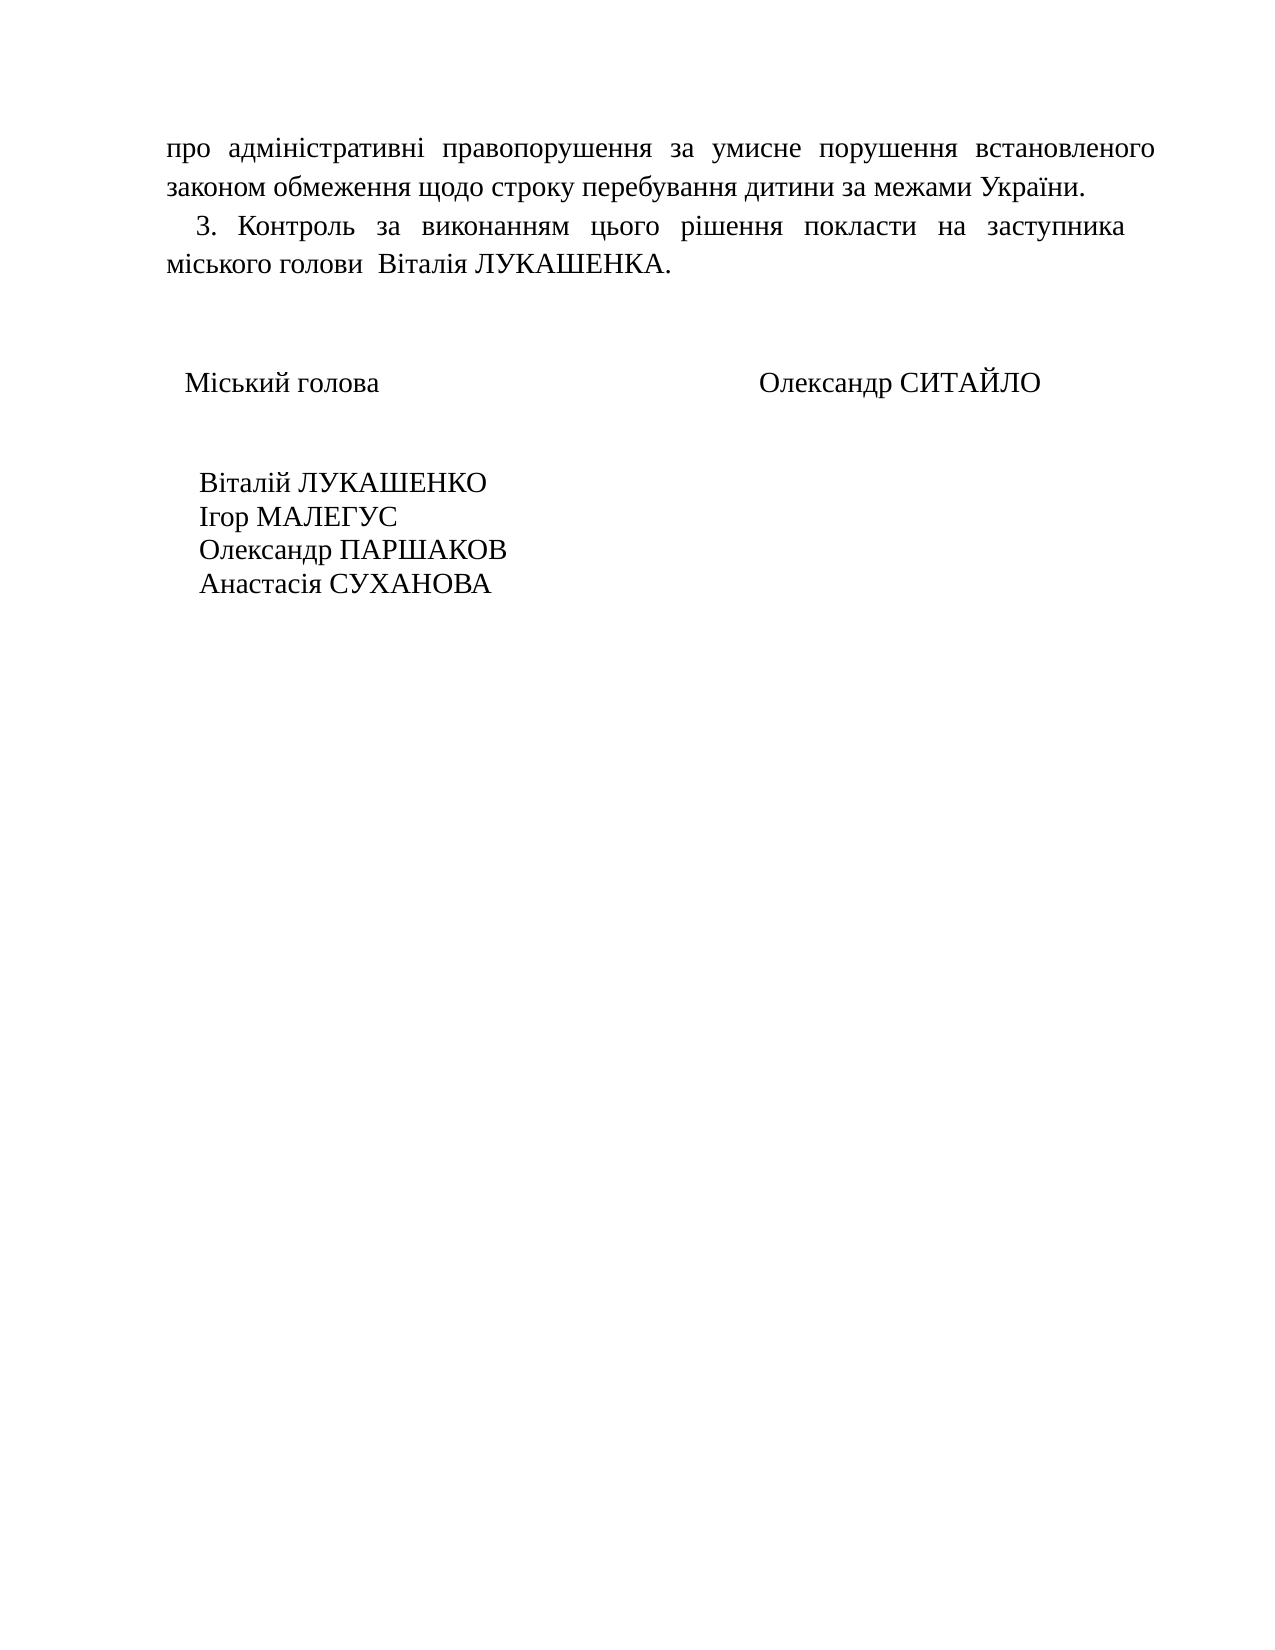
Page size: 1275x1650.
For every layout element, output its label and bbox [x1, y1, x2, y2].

table_header [151, 118, 1204, 1520]
